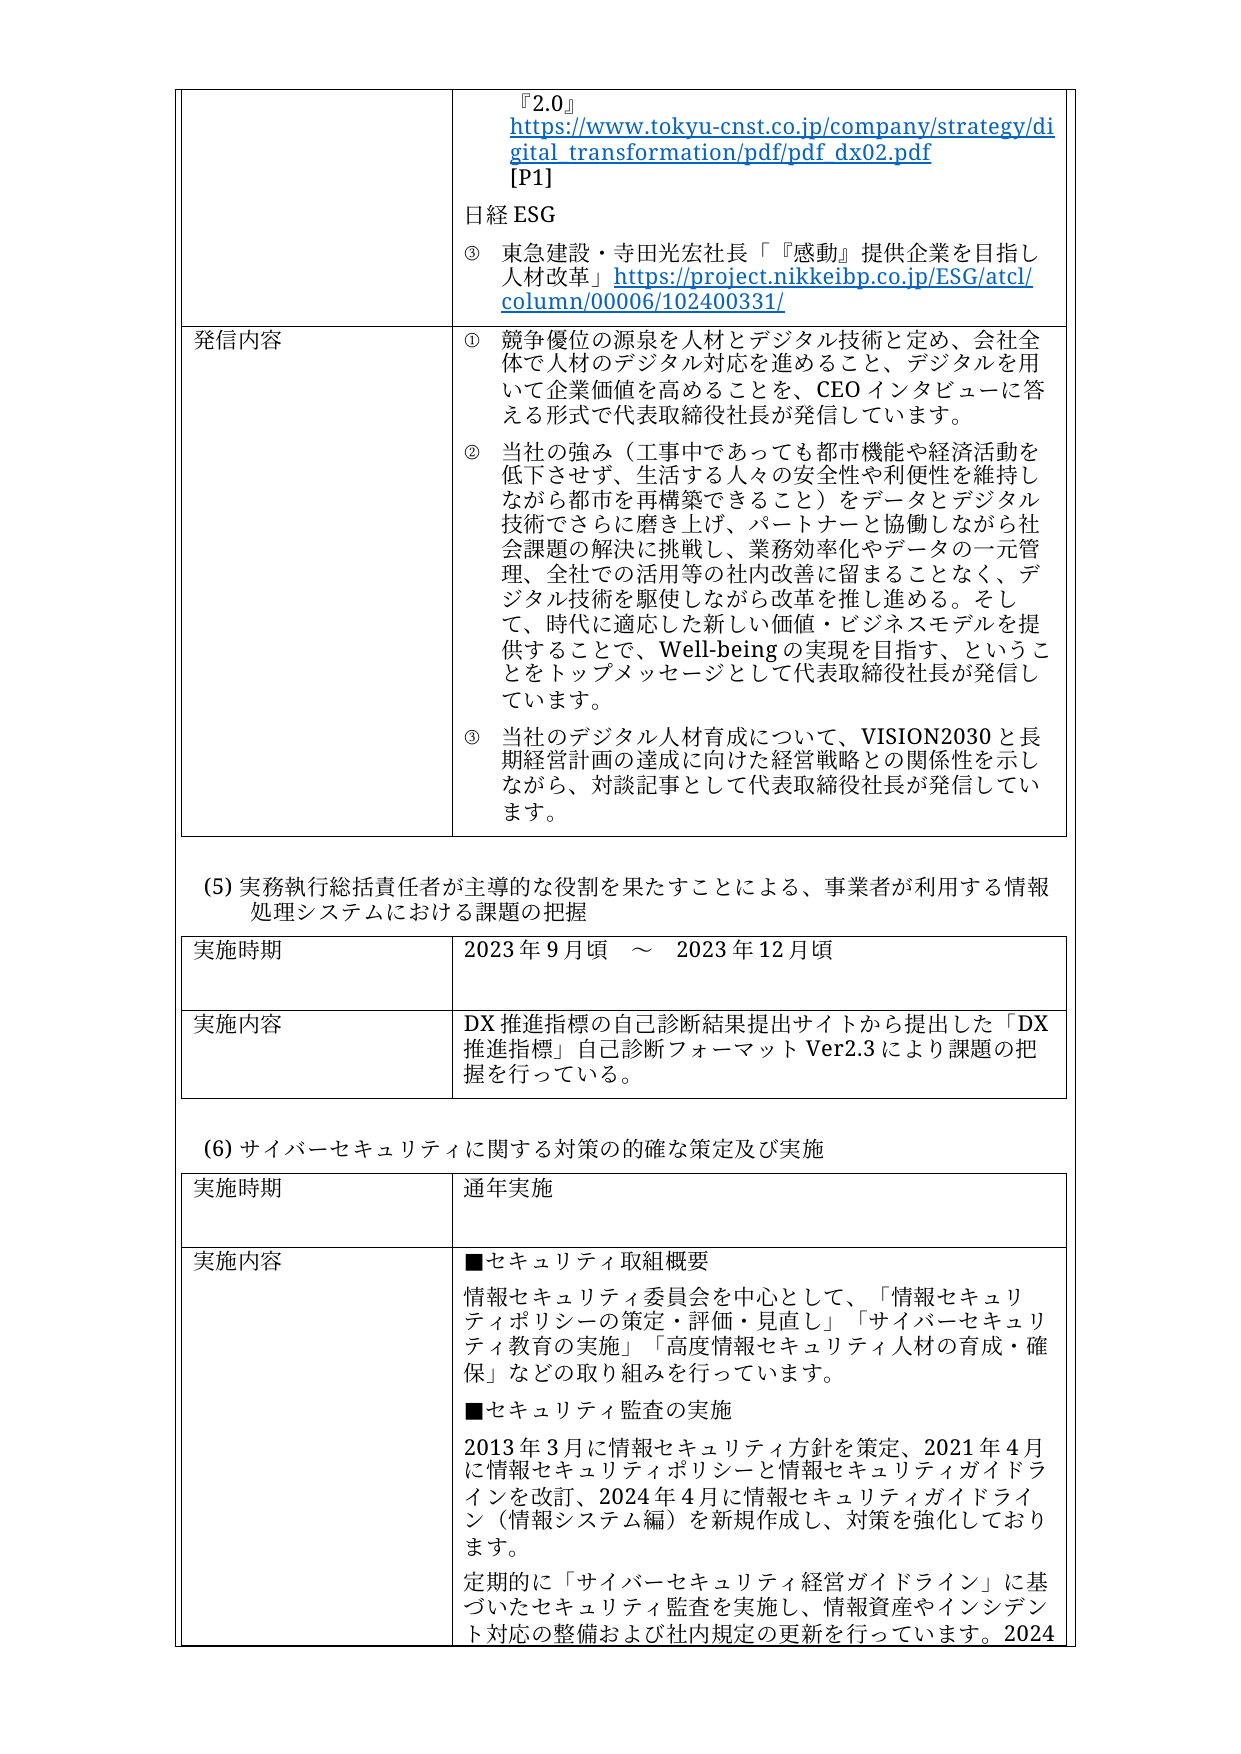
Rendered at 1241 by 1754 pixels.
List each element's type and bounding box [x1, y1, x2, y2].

table_cell [176, 90, 1075, 1646]
